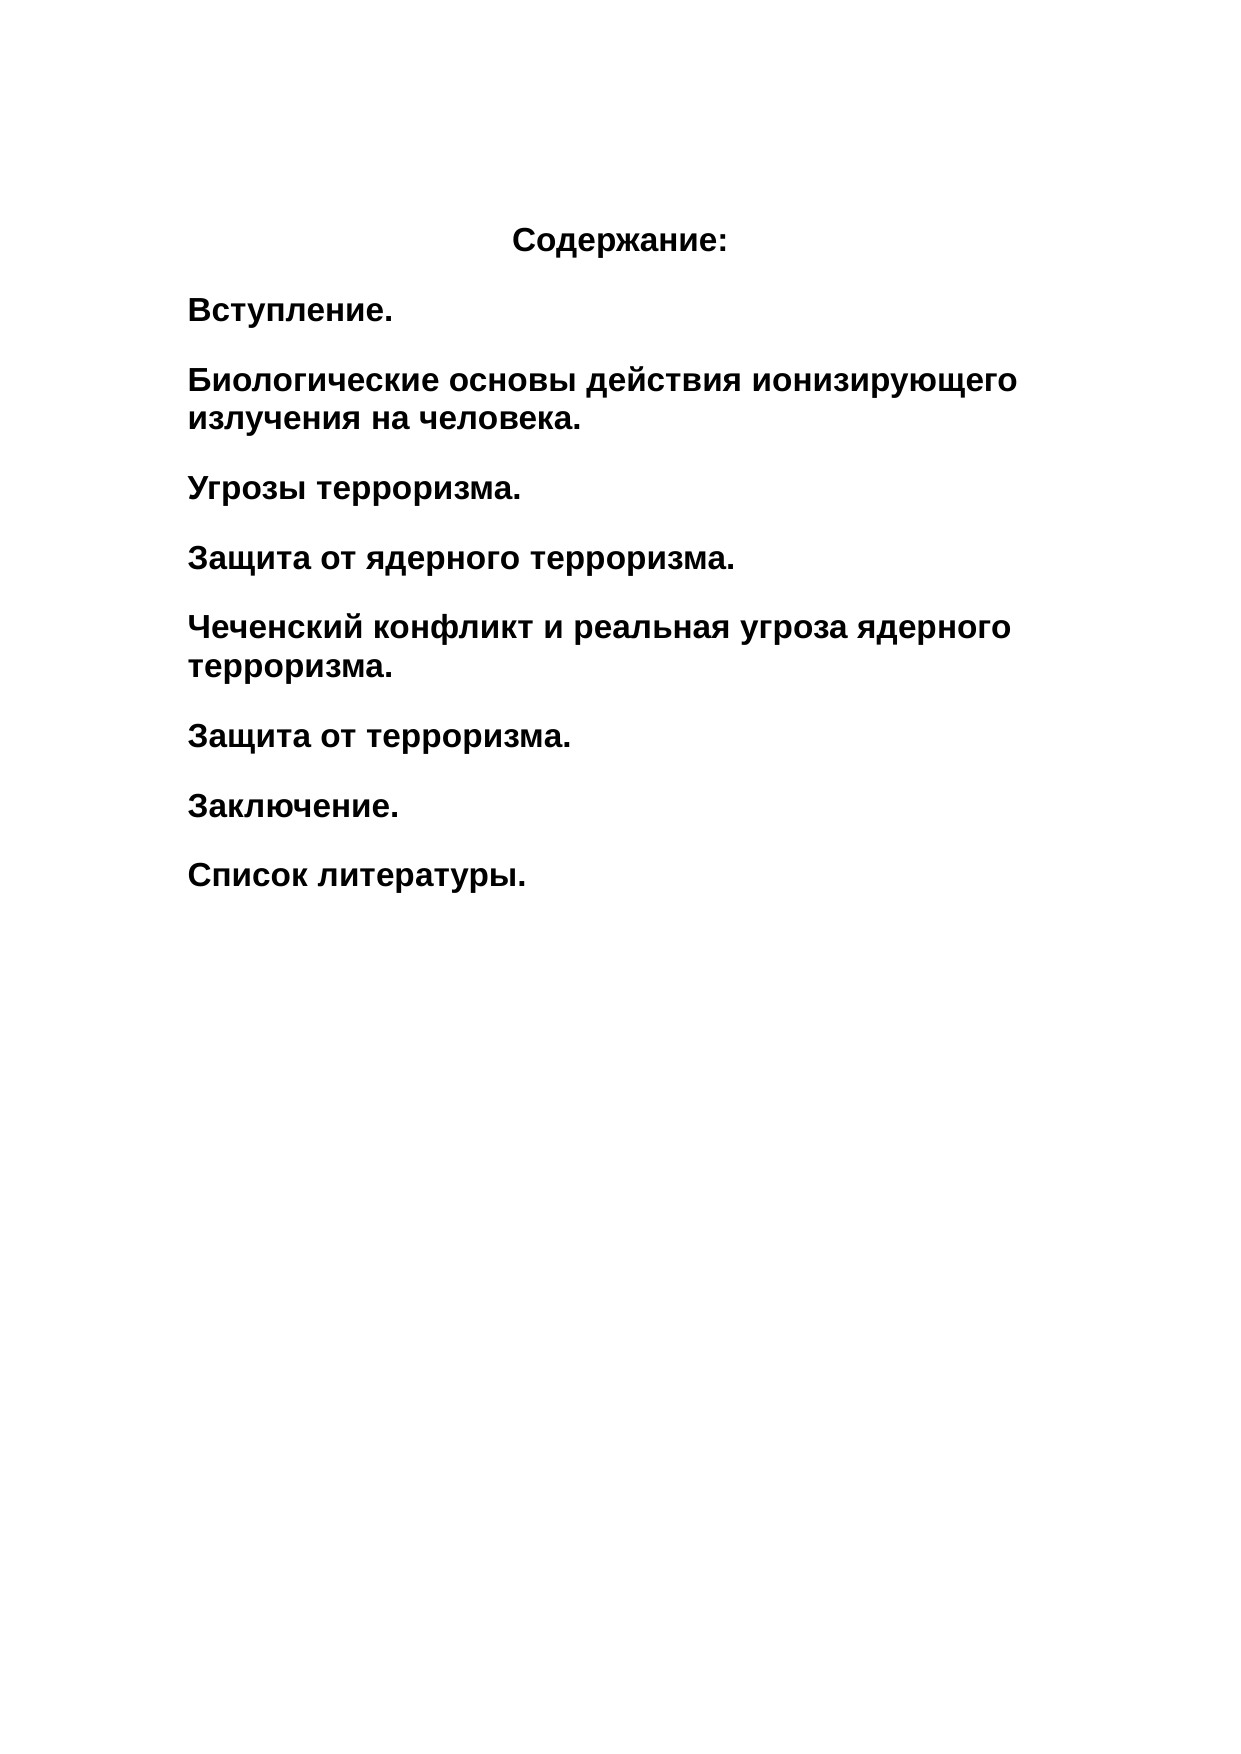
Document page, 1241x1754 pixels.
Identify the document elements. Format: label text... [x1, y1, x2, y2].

text Защита от терроризма. [187, 716, 1053, 754]
text Вступление. [187, 289, 1053, 328]
text Биологические основы действия ионизирующего излучения на человека. [187, 359, 1053, 436]
text Заключение. [187, 785, 1053, 824]
text Список литературы. [187, 855, 1053, 894]
text Содержание: [187, 220, 1053, 258]
text Угрозы терроризма. [187, 468, 1053, 506]
text Защита от ядерного терроризма. [187, 537, 1053, 576]
text Чеченский конфликт и реальная угроза ядерного терроризма. [187, 607, 1053, 684]
